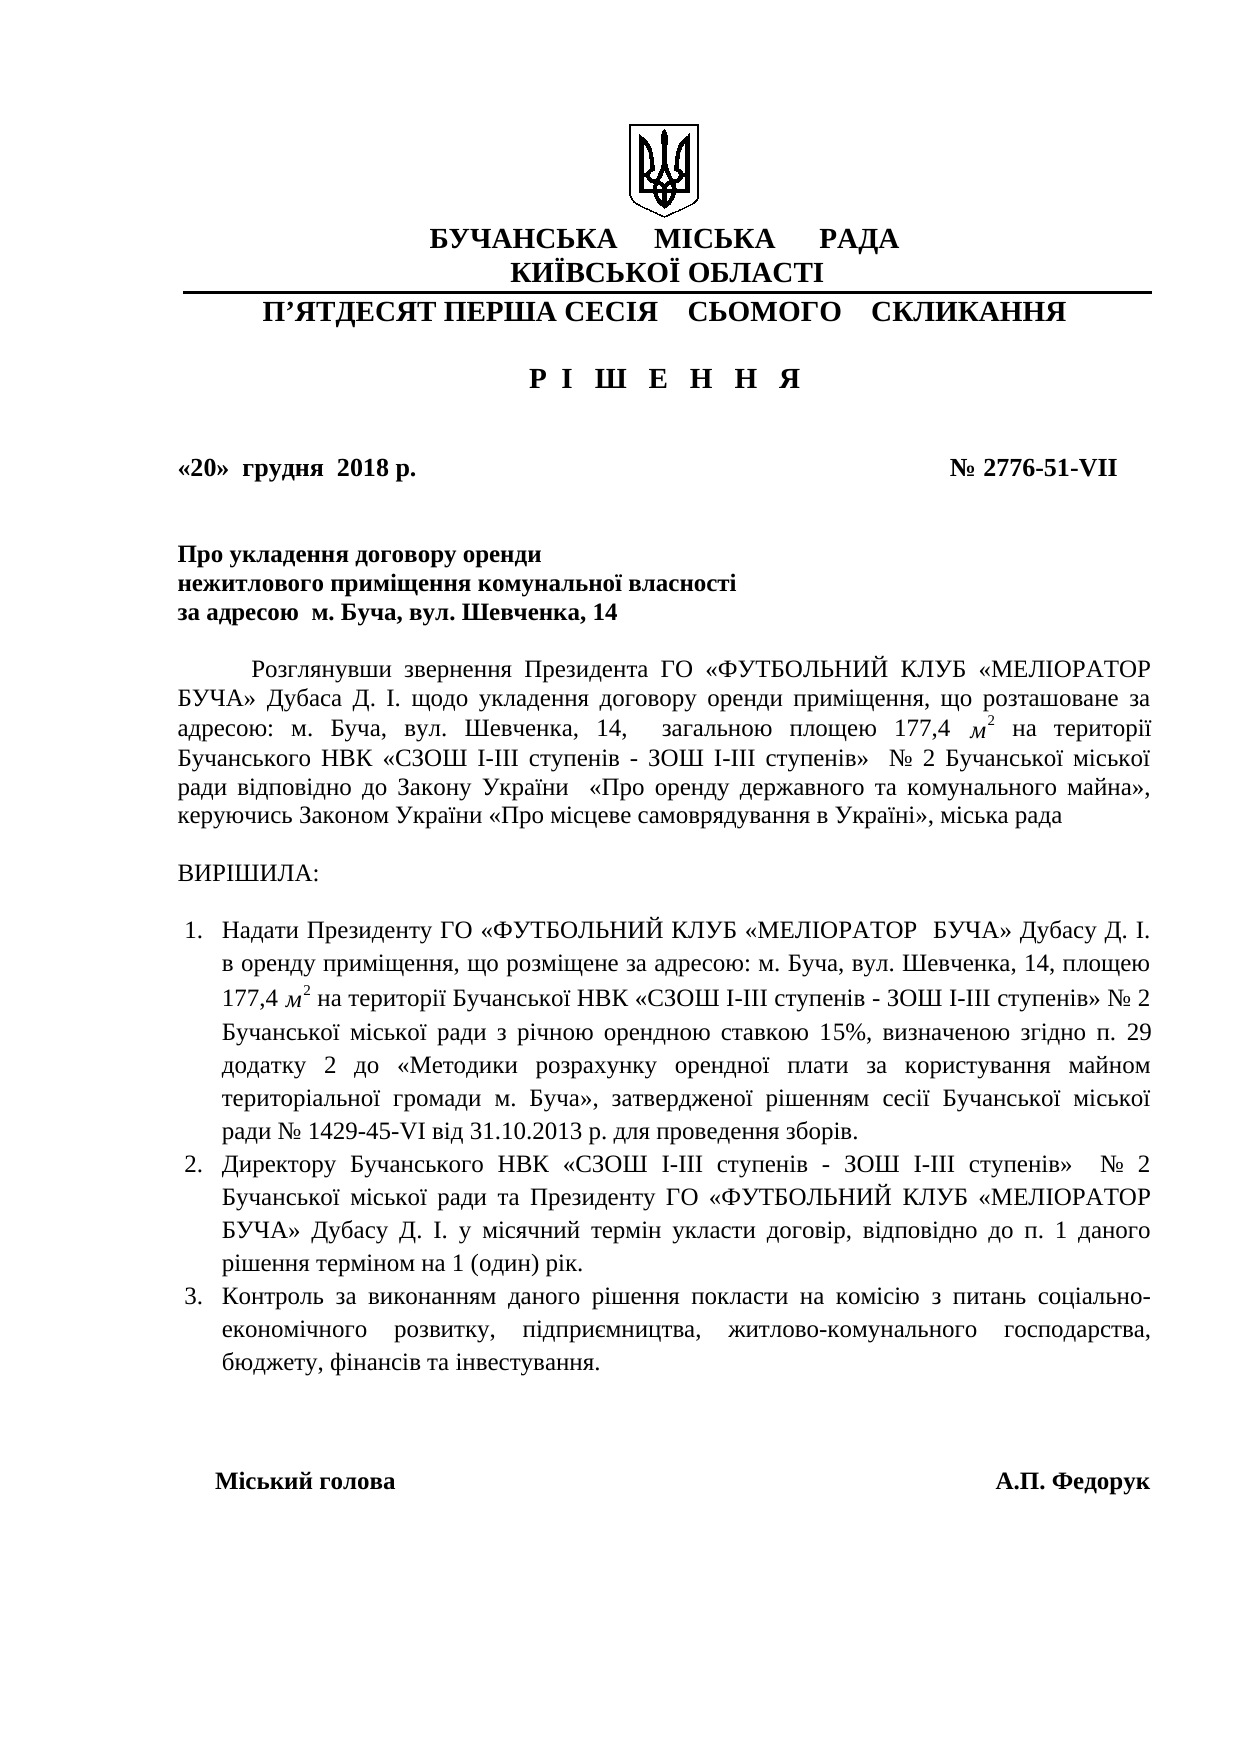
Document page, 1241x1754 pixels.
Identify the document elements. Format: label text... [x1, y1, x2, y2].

text Розглянувши звернення Президента ГО «ФУТБОЛЬНИЙ КЛУБ «МЕЛІОРАТОР БУЧА» Дубаса Д. І. щодо укладення договору оренди приміщення, що розташоване за адресою: м. Буча, вул. Шевченка, 14, загальною площею 177,4 на території Бучанського НВК «СЗОШ І-ІІІ ступенів - ЗОШ І-ІІІ ступенів» № 2 Бучанської міської ради відповідно до Закону України «Про оренду державного та комунального майна», керуючись Законом України «Про місцеве самоврядування в Україні», міська рада [177, 654, 1152, 829]
text Про укладення договору оренди [177, 539, 1152, 568]
text Р І Ш Е Н Н Я [177, 361, 1152, 394]
text П’ЯТДЕСЯТ ПЕРША СЕСІЯ СЬОМОГО СКЛИКАННЯ [177, 294, 1152, 327]
list Директору Бучанського НВК «СЗОШ І-ІІІ ступенів - ЗОШ І-ІІІ ступенів» № 2 Бучанської міської ради та Президенту ГО «ФУТБОЛЬНИЙ КЛУБ «МЕЛІОРАТОР БУЧА» Дубасу Д. І. у місячний термін укласти договір, відповідно до п. 1 даного рішення терміном на 1 (один) рік. [184, 1149, 1152, 1277]
text «20» грудня 2018 р. № 2776-51-VII [177, 452, 1152, 482]
text за адресою м. Буча, вул. Шевченка, 14 [177, 597, 1152, 626]
text БУЧАНСЬКА МІСЬКА РАДА [177, 221, 1152, 255]
text ВИРІШИЛА: [177, 858, 1152, 887]
text нежитлового приміщення комунальної власності [177, 568, 1152, 597]
text КИЇВСЬКОЇ ОБЛАСТІ [183, 255, 1152, 291]
text Міський голова А.П. Федорук [215, 1466, 1152, 1495]
list Контроль за виконанням даного рішення покласти на комісію з питань соціально-економічного розвитку, підприємництва, житлово-комунального господарства, бюджету, фінансів та інвестування. [184, 1281, 1152, 1376]
list Надати Президенту ГО «ФУТБОЛЬНИЙ КЛУБ «МЕЛІОРАТОР БУЧА» Дубасу Д. І. в оренду приміщення, що розміщене за адресою: м. Буча, вул. Шевченка, 14, площею 177,4 на території Бучанської НВК «СЗОШ І-ІІІ ступенів - ЗОШ І-ІІІ ступенів» № 2 Бучанської міської ради з річною орендною ставкою 15%, визначеною згідно п. 29 додатку 2 до «Методики розрахунку орендної плати за користування майном територіальної громади м. Буча», затвердженої рішенням сесії Бучанської міської ради № 1429-45-VI від 31.10.2013 р. для проведення зборів. [184, 915, 1152, 1145]
